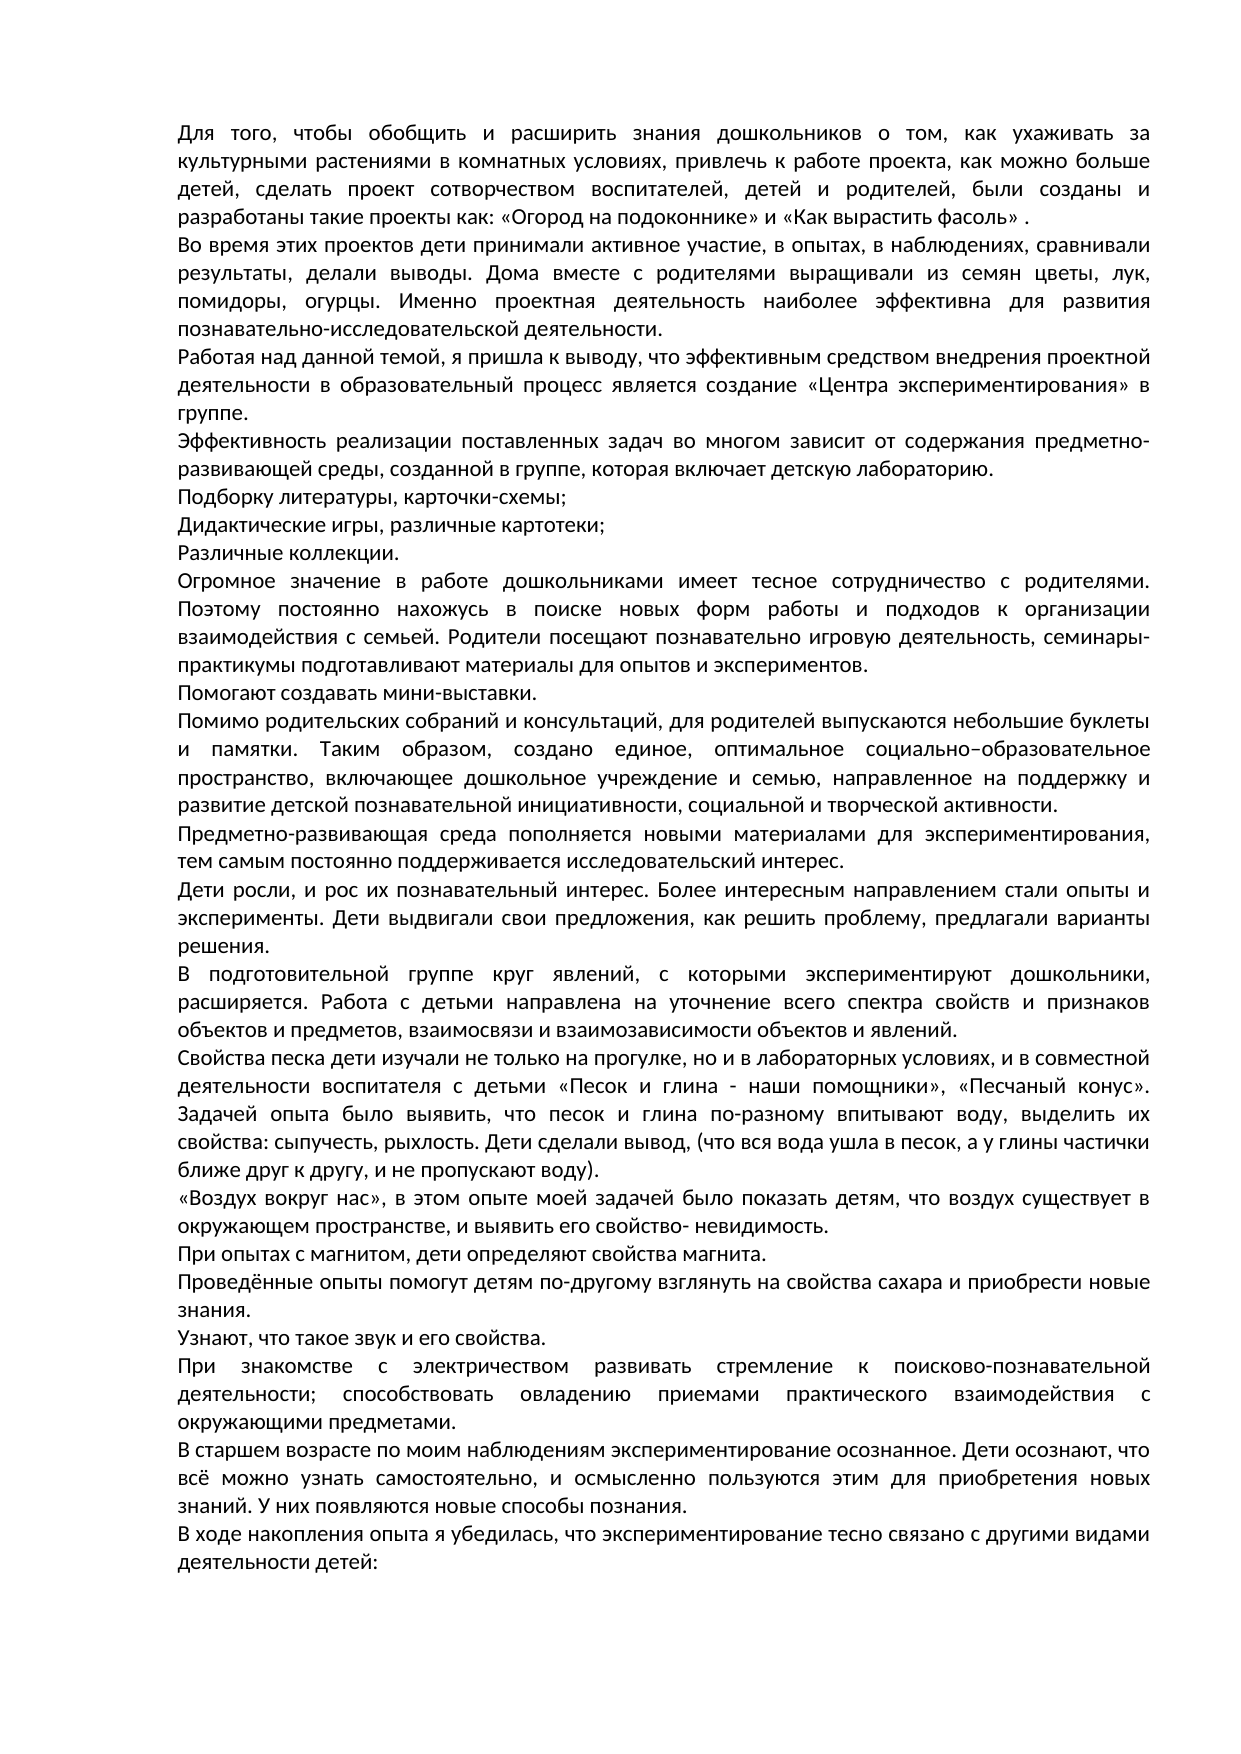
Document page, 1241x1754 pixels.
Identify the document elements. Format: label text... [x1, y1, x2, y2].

text «Воздух вокруг нас», в этом опыте моей задачей было показать детям, что воздух существует в окружающем пространстве, и выявить его свойство- невидимость. [177, 1183, 1152, 1239]
text Узнают, что такое звук и его свойства. [177, 1323, 1152, 1351]
text Дидактические игры, различные картотеки; [177, 510, 1152, 538]
text При знакомстве с электричеством развивать стремление к поисково-познавательной деятельности; способствовать овладению приемами практического взаимодействия с окружающими предметами. [177, 1351, 1152, 1435]
text При опытах с магнитом, дети определяют свойства магнита. [177, 1239, 1152, 1267]
text Дети росли, и рос их познавательный интерес. Более интересным направлением стали опыты и эксперименты. Дети выдвигали свои предложения, как решить проблему, предлагали варианты решения. [177, 875, 1152, 959]
text Работая над данной темой, я пришла к выводу, что эффективным средством внедрения проектной деятельности в образовательный процесс является создание «Центра экспериментирования» в группе. [177, 342, 1152, 426]
text Свойства песка дети изучали не только на прогулке, но и в лабораторных условиях, и в совместной деятельности воспитателя с детьми «Песок и глина - наши помощники», «Песчаный конус». Задачей опыта было выявить, что песок и глина по-разному впитывают воду, выделить их свойства: сыпучесть, рыхлость. Дети сделали вывод, (что вся вода ушла в песок, а у глины частички ближе друг к другу, и не пропускают воду). [177, 1043, 1152, 1183]
text Эффективность реализации поставленных задач во многом зависит от содержания предметно-развивающей среды, созданной в группе, которая включает детскую лабораторию. [177, 426, 1152, 482]
text Помимо родительских собраний и консультаций, для родителей выпускаются небольшие буклеты и памятки. Таким образом, создано единое, оптимальное социально–образовательное пространство, включающее дошкольное учреждение и семью, направленное на поддержку и развитие детской познавательной инициативности, социальной и творческой активности. [177, 707, 1152, 819]
text В старшем возрасте по моим наблюдениям экспериментирование осознанное. Дети осознают, что всё можно узнать самостоятельно, и осмысленно пользуются этим для приобретения новых знаний. У них появляются новые способы познания. [177, 1435, 1152, 1519]
text Предметно-развивающая среда пополняется новыми материалами для экспериментирования, тем самым постоянно поддерживается исследовательский интерес. [177, 819, 1152, 875]
text Огромное значение в работе дошкольниками имеет тесное сотрудничество с родителями. Поэтому постоянно нахожусь в поиске новых форм работы и подходов к организации взаимодействия с семьей. Родители посещают познавательно игровую деятельность, семинары-практикумы подготавливают материалы для опытов и экспериментов. [177, 566, 1152, 678]
text Проведённые опыты помогут детям по-другому взглянуть на свойства сахара и приобрести новые знания. [177, 1267, 1152, 1323]
text Помогают создавать мини-выставки. [177, 678, 1152, 707]
text Для того, чтобы обобщить и расширить знания дошкольников о том, как ухаживать за культурными растениями в комнатных условиях, привлечь к работе проекта, как можно больше детей, сделать проект сотворчеством воспитателей, детей и родителей, были созданы и разработаны такие проекты как: «Огород на подоконнике» и «Как вырастить фасоль» . [177, 118, 1152, 230]
text Различные коллекции. [177, 538, 1152, 566]
text В ходе накопления опыта я убедилась, что экспериментирование тесно связано с другими видами деятельности детей: [177, 1519, 1152, 1575]
text В подготовительной группе круг явлений, с которыми экспериментируют дошкольники, расширяется. Работа с детьми направлена на уточнение всего спектра свойств и признаков объектов и предметов, взаимосвязи и взаимозависимости объектов и явлений. [177, 959, 1152, 1043]
text Во время этих проектов дети принимали активное участие, в опытах, в наблюдениях, сравнивали результаты, делали выводы. Дома вместе с родителями выращивали из семян цветы, лук, помидоры, огурцы. Именно проектная деятельность наиболее эффективна для развития познавательно-исследовательской деятельности. [177, 230, 1152, 342]
text Подборку литературы, карточки-схемы; [177, 482, 1152, 510]
